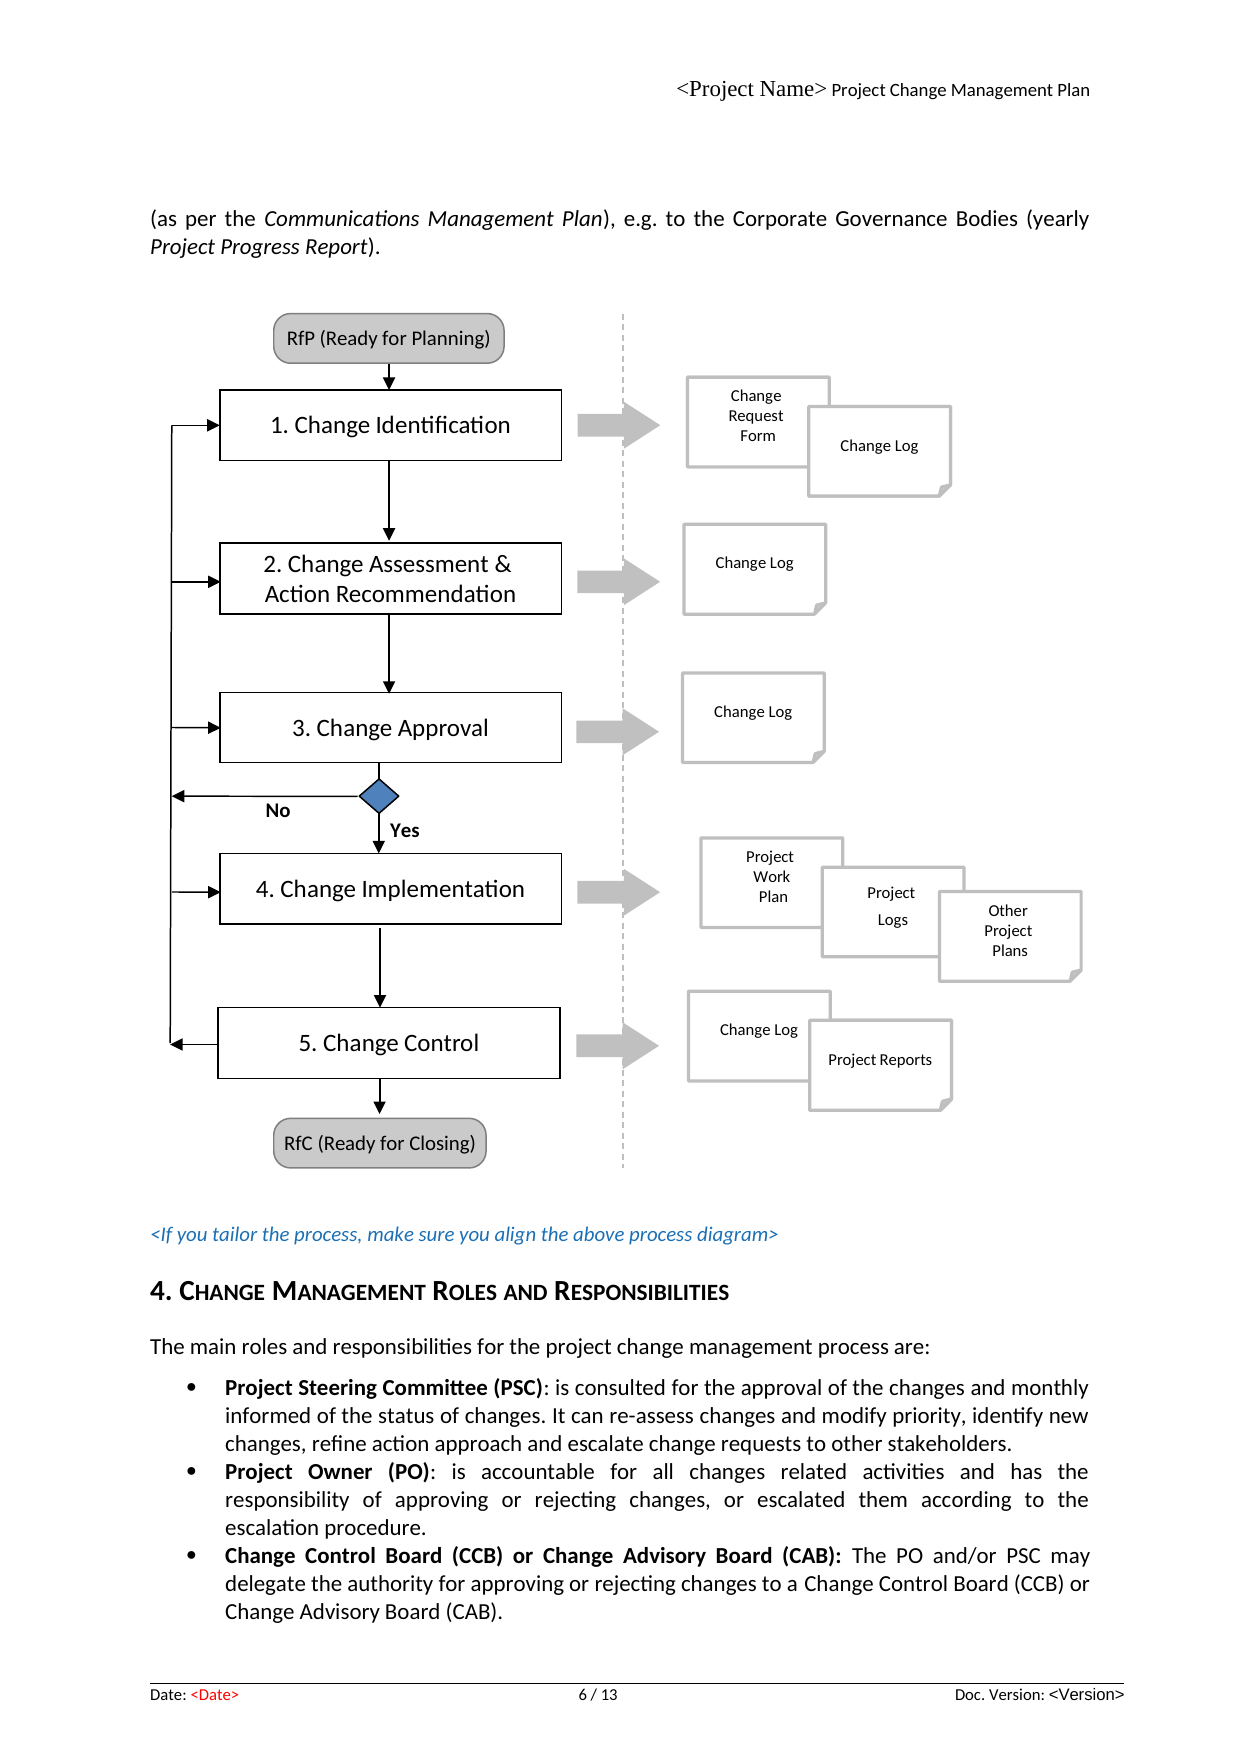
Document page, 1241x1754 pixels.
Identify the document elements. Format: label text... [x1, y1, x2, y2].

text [150, 204, 1090, 260]
subtitle Change Management Roles and Responsibilities [150, 1272, 1090, 1307]
list Project Steering Committee (PSC): is consulted for the approval of the changes and monthly informed of the status of changes. It can re-assess changes and modify priority, identify new changes, refine action approach and escalate change requests to other stakeholders. [187, 1373, 1090, 1457]
list Change Control Board (CCB) or Change Advisory Board (CAB): The PO and/or PSC may delegate the authority for approving or rejecting changes to a Change Control Board (CCB) or Change Advisory Board (CAB). [187, 1541, 1090, 1625]
text The main roles and responsibilities for the project change management process are: [150, 1332, 1090, 1361]
text <If you tailor the process, make sure you align the above process diagram> [150, 1221, 1090, 1247]
list Project Owner (PO): is accountable for all changes related activities and has the responsibility of approving or rejecting changes, or escalated them according to the escalation procedure. [187, 1457, 1090, 1541]
